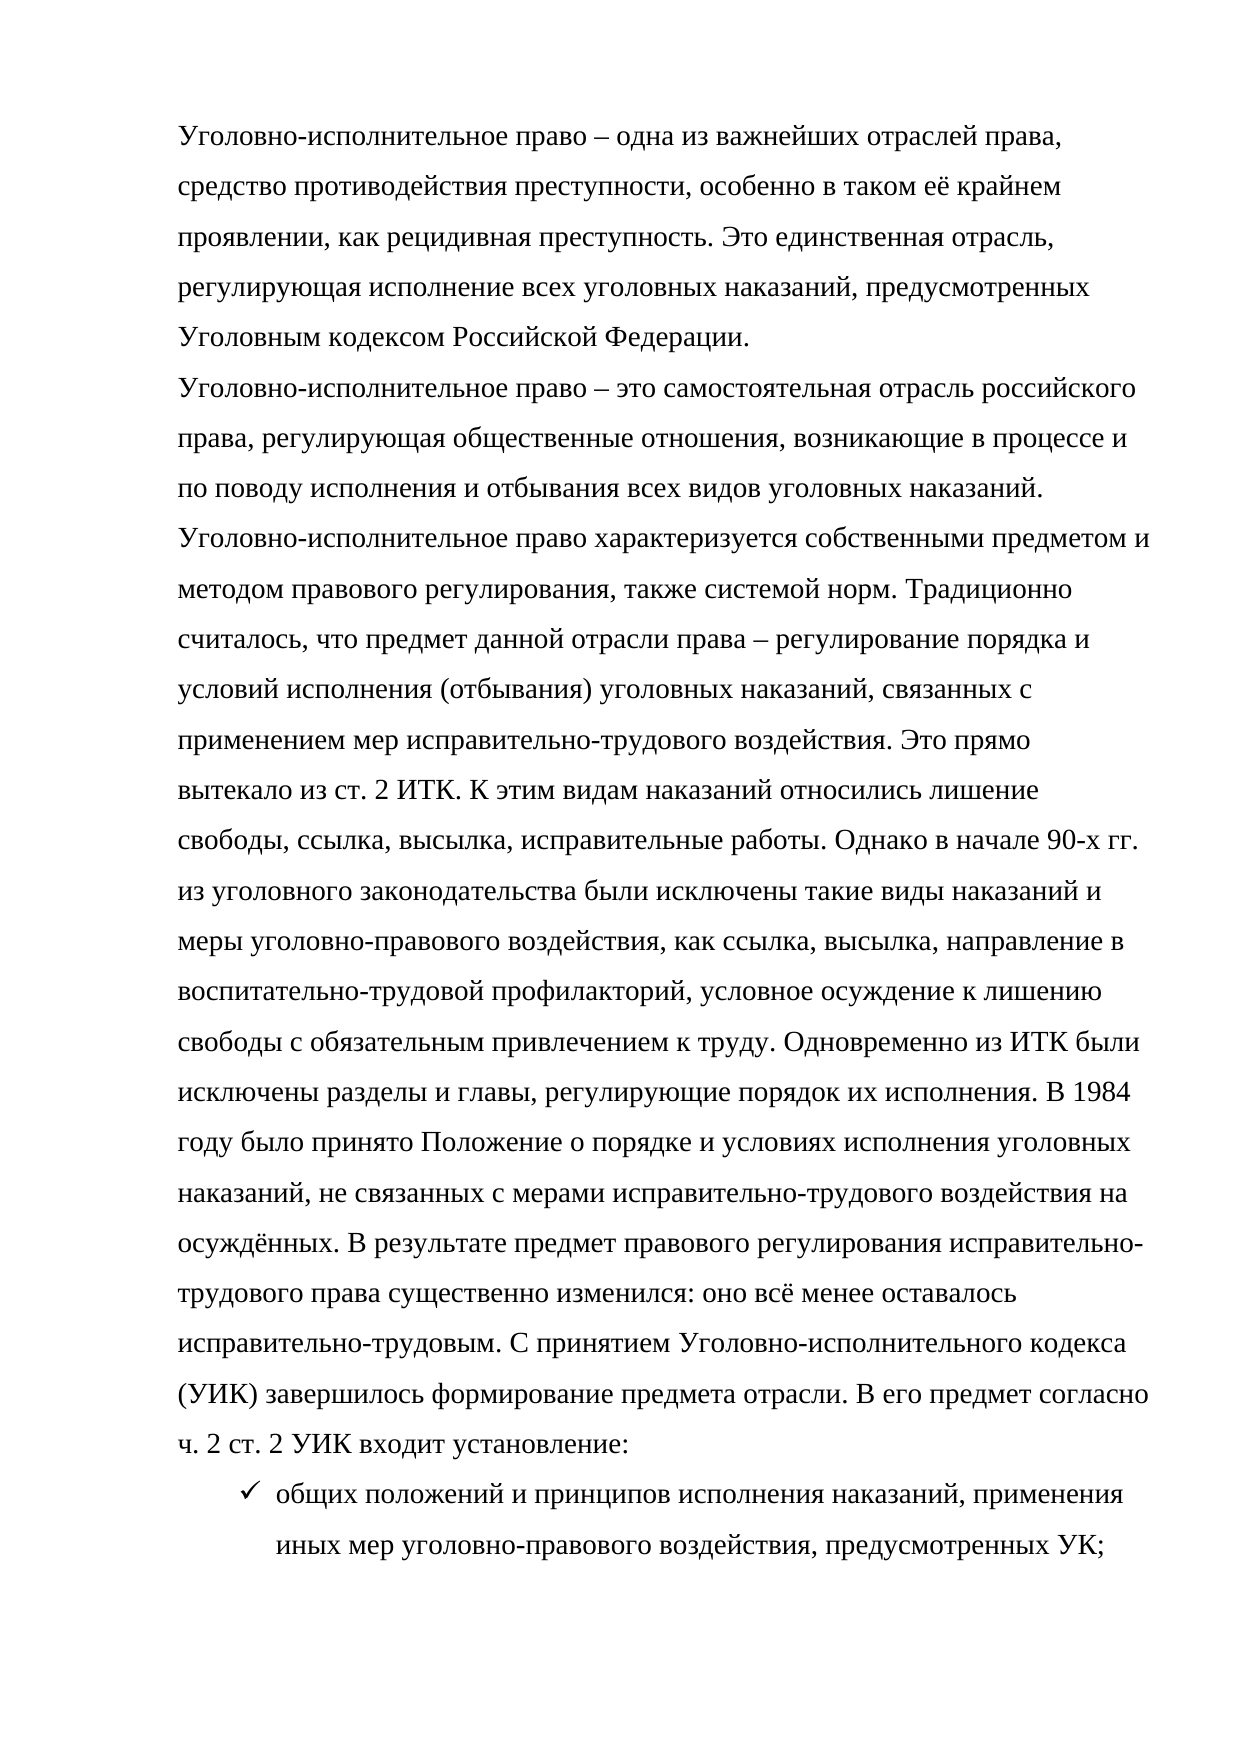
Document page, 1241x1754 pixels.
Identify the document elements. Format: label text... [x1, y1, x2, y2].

list общих положений и принципов исполнения наказаний, применения иных мер уголовно-правового воздействия, предусмотренных УК; [238, 1477, 1152, 1561]
text Уголовно-исполнительное право – одна из важнейших отраслей права, средство противодействия преступности, особенно в таком её крайнем проявлении, как рецидивная преступность. Это единственная отрасль, регулирующая исполнение всех уголовных наказаний, предусмотренных Уголовным кодексом Российской Федерации. [177, 118, 1152, 353]
text Уголовно-исполнительное право характеризуется собственными предметом и методом правового регулирования, также системой норм. Традиционно считалось, что предмет данной отрасли права – регулирование порядка и условий исполнения (отбывания) уголовных наказаний, связанных с применением мер исправительно-трудового воздействия. Это прямо вытекало из ст. 2 ИТК. К этим видам наказаний относились лишение свободы, ссылка, высылка, исправительные работы. Однако в начале 90-х гг. из уголовного законодательства были исключены такие виды наказаний и меры уголовно-правового воздействия, как ссылка, высылка, направление в воспитательно-трудовой профилакторий, условное осуждение к лишению свободы с обязательным привлечением к труду. Одновременно из ИТК были исключены разделы и главы, регулирующие порядок их исполнения. В 1984 году было принято Положение о порядке и условиях исполнения уголовных наказаний, не связанных с мерами исправительно-трудового воздействия на осуждённых. В результате предмет правового регулирования исправительно-трудового права существенно изменился: оно всё менее оставалось исправительно-трудовым. С принятием Уголовно-исполнительного кодекса (УИК) завершилось формирование предмета отрасли. В его предмет согласно ч. 2 ст. 2 УИК входит установление: [177, 521, 1152, 1460]
text Уголовно-исполнительное право – это самостоятельная отрасль российского права, регулирующая общественные отношения, возникающие в процессе и по поводу исполнения и отбывания всех видов уголовных наказаний. [177, 370, 1152, 504]
